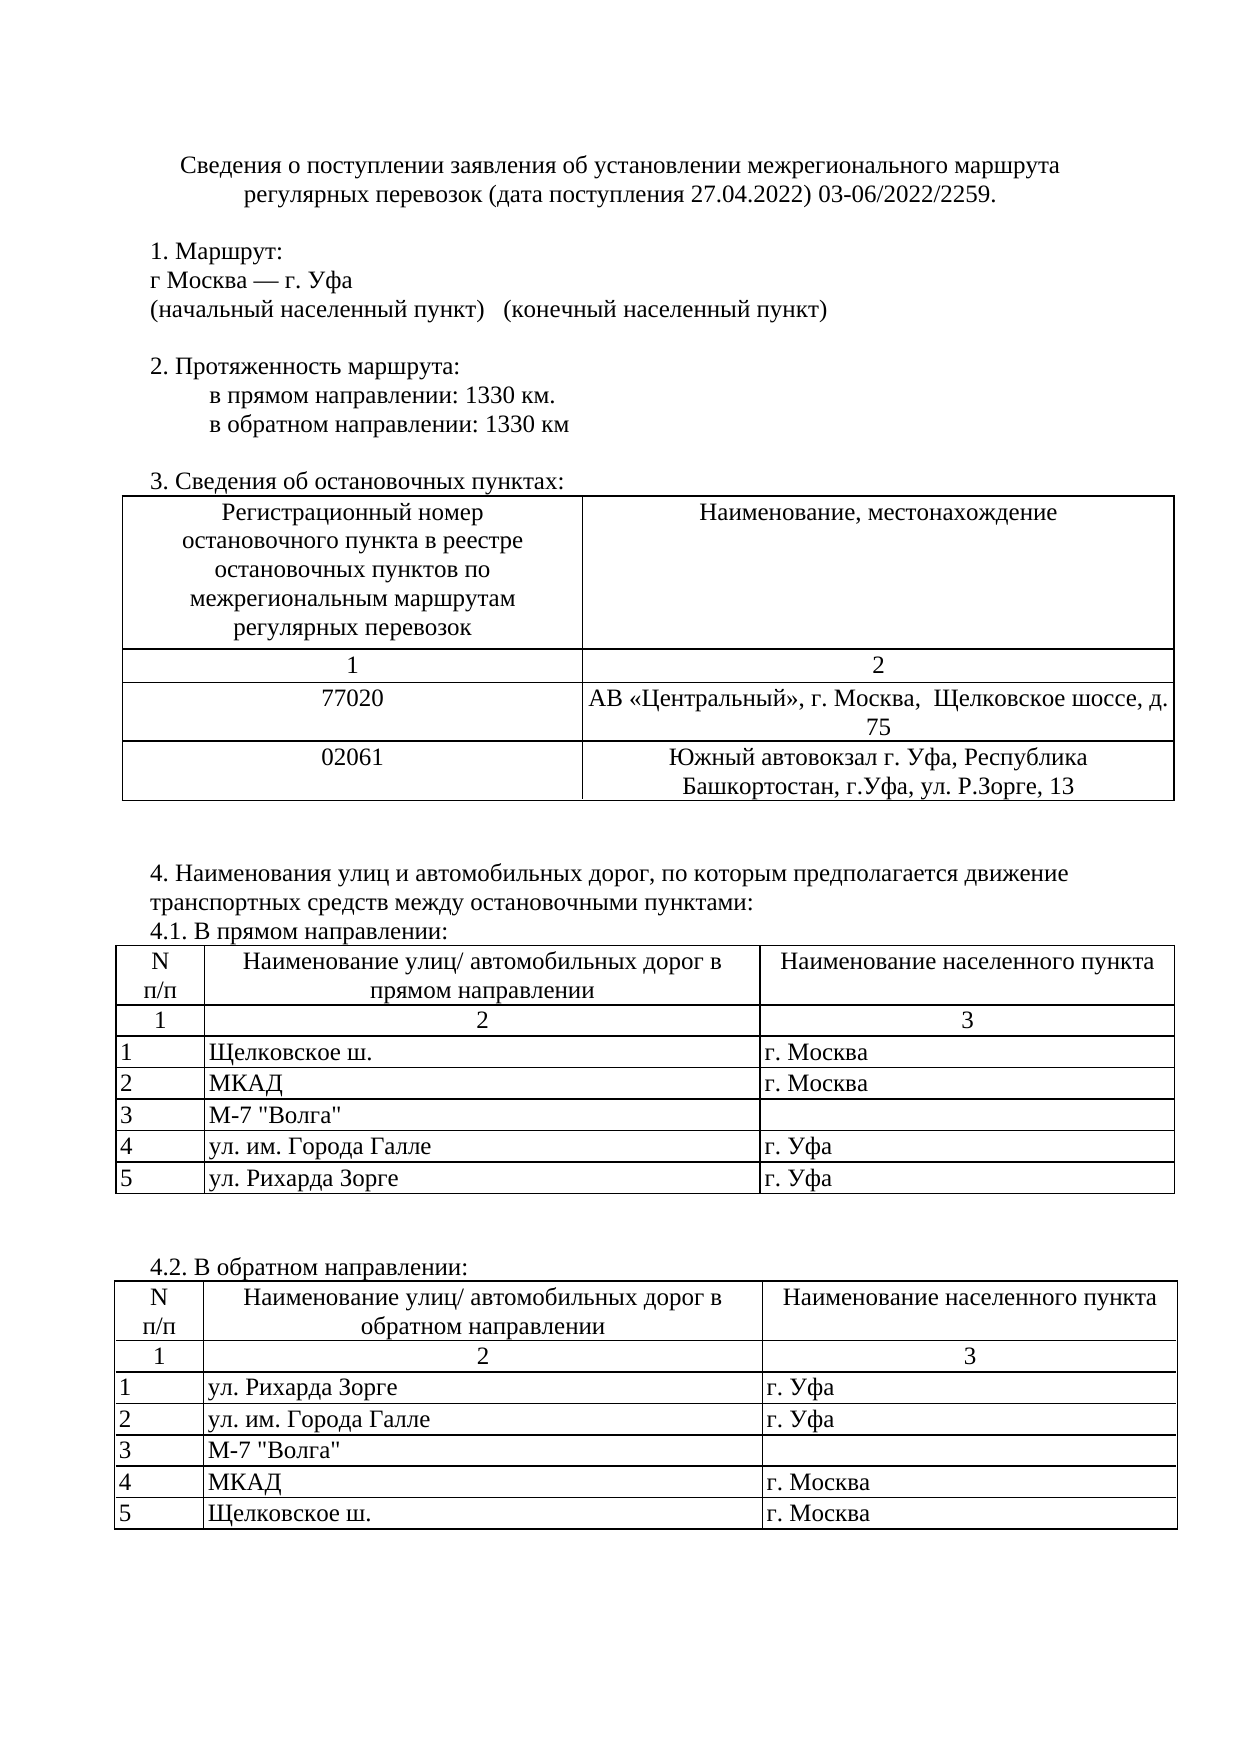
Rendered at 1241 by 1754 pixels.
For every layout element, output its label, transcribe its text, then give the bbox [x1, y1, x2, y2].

table_cell 02061 [123, 742, 582, 799]
table_cell 5 [117, 1163, 204, 1193]
text в обратном направлении: 1330 км [150, 409, 1090, 437]
table_cell МКАД [205, 1068, 759, 1098]
table_cell Щелковское ш. [205, 1037, 759, 1067]
table_cell 3 [117, 1100, 204, 1130]
table_cell 2 [115, 1404, 203, 1434]
text г Москва — г. Уфа [150, 265, 1090, 294]
table_cell [761, 1100, 1174, 1130]
table_cell ул. им. Города Галле [205, 1131, 759, 1161]
table_cell 5 [115, 1498, 203, 1528]
table_header Наименование улиц/ автомобильных дорог в обратном направлении [204, 1282, 762, 1339]
table_cell г. Уфа [763, 1371, 1177, 1402]
text 4.2. В обратном направлении: [150, 1252, 1090, 1280]
table_header N п/п [117, 946, 204, 1004]
table_cell г. Москва [763, 1465, 1177, 1497]
table_cell г. Уфа [763, 1403, 1177, 1434]
table_cell г. Уфа [761, 1163, 1174, 1193]
table_cell г. Москва [763, 1497, 1177, 1528]
table_cell 3 [115, 1435, 203, 1465]
table_cell ул. Рихарда Зорге [205, 1163, 759, 1193]
text Сведения о поступлении заявления об установлении межрегионального маршрута регулярных перевозок (дата поступления 27.04.2022) 03-06/2022/2259. [150, 150, 1090, 207]
table_cell 2 [204, 1341, 762, 1371]
table_cell ул. им. Города Галле [204, 1404, 762, 1434]
table_cell ул. Рихарда Зорге [204, 1373, 762, 1402]
table_header Регистрационный номер остановочного пункта в реестре остановочных пунктов по межрегиональным маршрутам регулярных перевозок [123, 497, 582, 648]
table_cell М-7 "Волга" [204, 1436, 762, 1465]
table_header Наименование улиц/ автомобильных дорог в прямом направлении [205, 946, 759, 1004]
table_cell 77020 [123, 683, 582, 740]
table_cell 4 [115, 1466, 203, 1497]
table_header Наименование населенного пункта [763, 1282, 1177, 1339]
table_cell [763, 1434, 1177, 1465]
table_header Наименование населенного пункта [761, 946, 1174, 1004]
text 3. Сведения об остановочных пунктах: [150, 466, 1090, 495]
table_cell 1 [117, 1006, 204, 1035]
table_cell г. Москва [761, 1037, 1174, 1067]
text в прямом направлении: 1330 км. [150, 380, 1090, 409]
text 4. Наименования улиц и автомобильных дорог, по которым предполагается движение транспортных средств между остановочными пунктами: [150, 858, 1090, 916]
table_cell М-7 "Волга" [205, 1100, 759, 1130]
text 4.1. В прямом направлении: [150, 916, 1090, 945]
text 1. Маршрут: [150, 236, 1090, 265]
table_cell 2 [205, 1006, 759, 1035]
text 2. Протяженность маршрута: [150, 351, 1090, 380]
table_cell Щелковское ш. [204, 1498, 762, 1528]
table_cell Южный автовокзал г. Уфа, Республика Башкортостан, г.Уфа, ул. Р.Зорге, 13 [583, 742, 1173, 799]
table_cell 2 [117, 1068, 204, 1098]
table_cell 3 [763, 1340, 1177, 1371]
table_cell г. Москва [761, 1068, 1174, 1098]
table_cell 1 [115, 1341, 203, 1371]
text (начальный населенный пункт) (конечный населенный пункт) [150, 294, 1090, 322]
table_cell 1 [115, 1372, 203, 1402]
table_cell МКАД [204, 1467, 762, 1497]
table_cell АВ «Центральный», г. Москва, Щелковское шоссе, д. 75 [583, 683, 1173, 740]
table_cell 1 [123, 650, 582, 681]
table_cell 4 [117, 1131, 204, 1161]
table_header N п/п [115, 1282, 203, 1339]
table_cell 1 [117, 1037, 204, 1067]
table_cell 3 [761, 1006, 1174, 1035]
table_header Наименование, местонахождение [583, 497, 1173, 648]
table_cell 2 [583, 650, 1173, 681]
table_cell г. Уфа [761, 1131, 1174, 1161]
